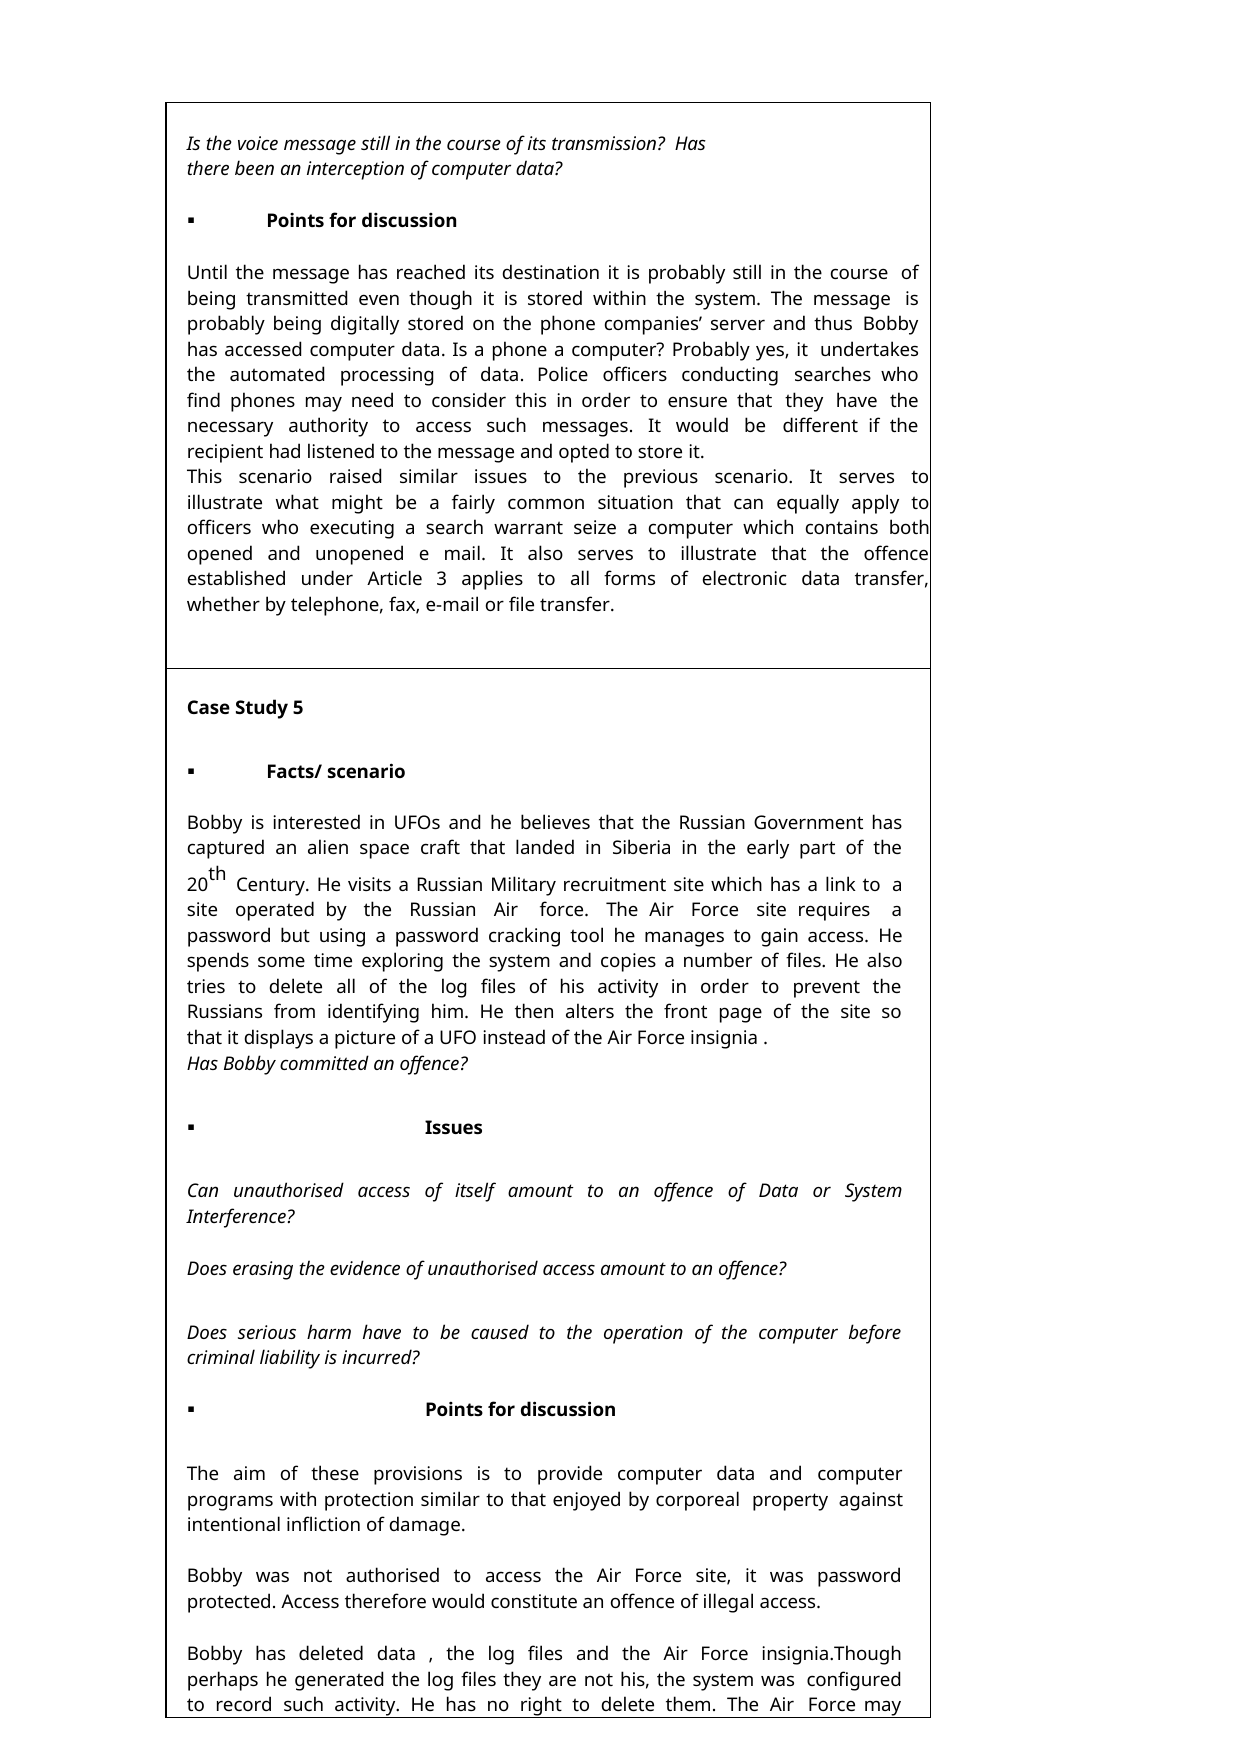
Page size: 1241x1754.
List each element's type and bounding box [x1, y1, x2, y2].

table_cell [167, 103, 930, 668]
table_cell [167, 669, 930, 1717]
